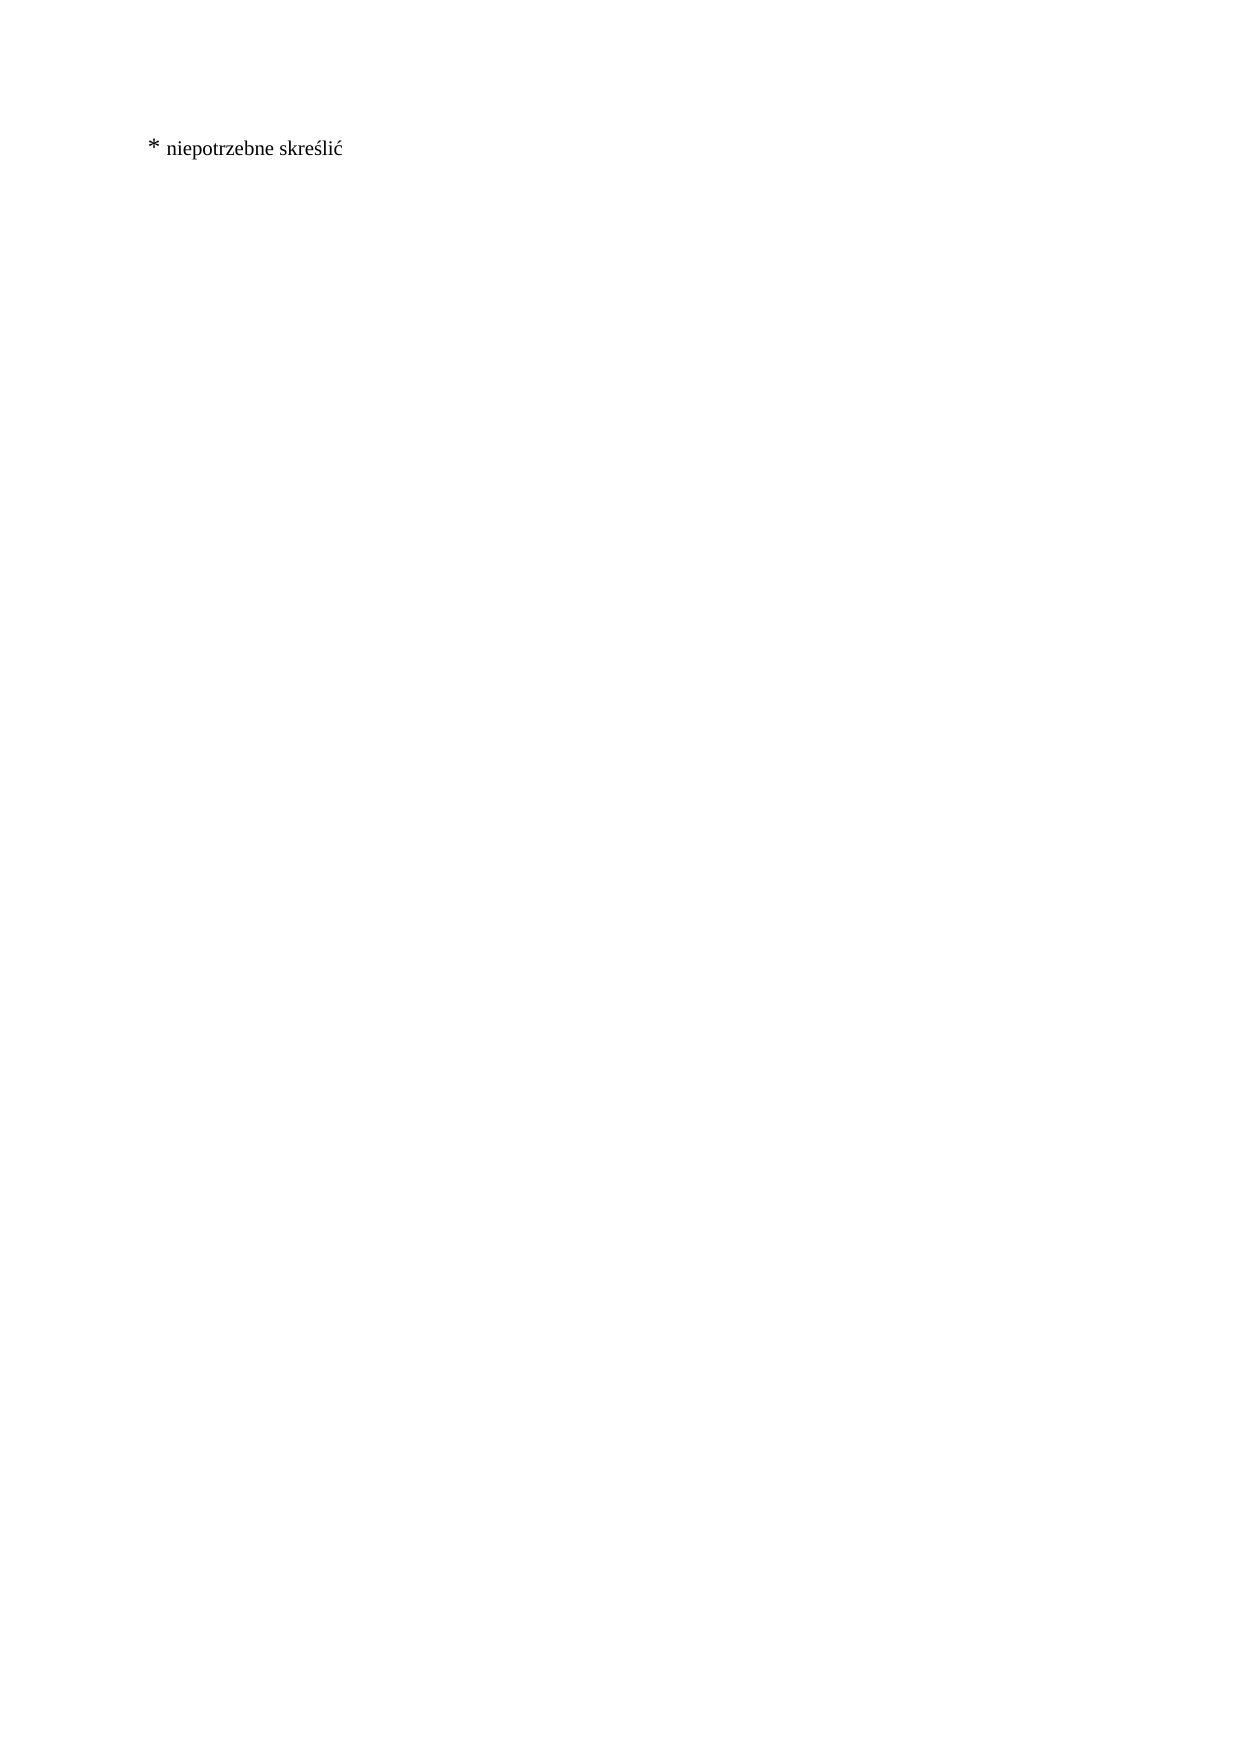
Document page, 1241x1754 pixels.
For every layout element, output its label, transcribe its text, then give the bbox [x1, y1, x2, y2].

text * niepotrzebne skreślić [148, 132, 1137, 161]
